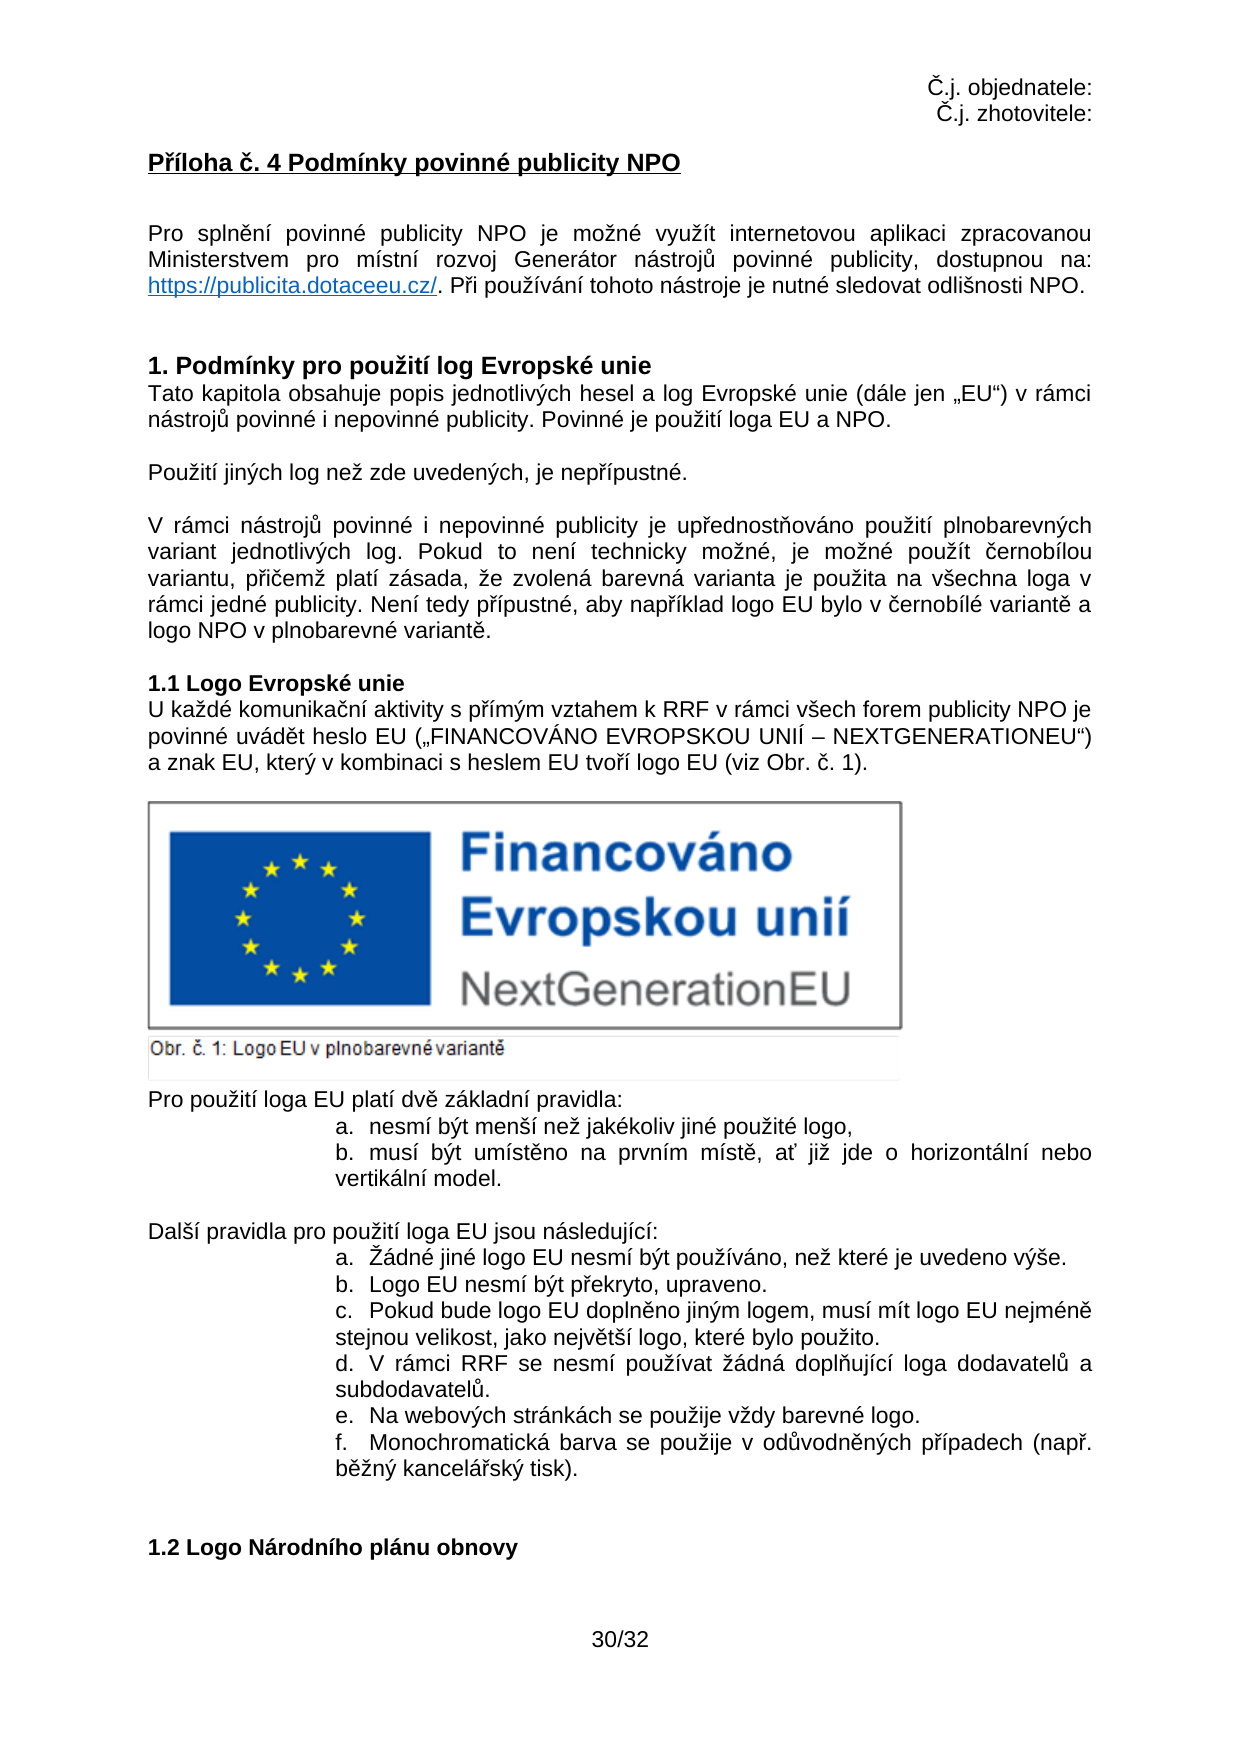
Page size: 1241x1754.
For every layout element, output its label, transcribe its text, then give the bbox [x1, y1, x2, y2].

picture [147, 801, 906, 1082]
list Monochromatická barva se použije v odůvodněných případech (např. běžný kancelářský tisk). [335, 1429, 1093, 1482]
text 1.2 Logo Národního plánu obnovy [148, 1534, 1093, 1561]
list Logo EU nesmí být překryto, upraveno. [335, 1271, 1093, 1297]
list Pokud bude logo EU doplněno jiným logem, musí mít logo EU nejméně stejnou velikost, jako největší logo, které bylo použito. [335, 1297, 1093, 1350]
text Tato kapitola obsahuje popis jednotlivých hesel a log Evropské unie (dále jen „EU“) v rámci nástrojů povinné i nepovinné publicity. Povinné je použití loga EU a NPO. [148, 380, 1093, 433]
text V rámci nástrojů povinné i nepovinné publicity je upřednostňováno použití plnobarevných variant jednotlivých log. Pokud to není technicky možné, je možné použít černobílou variantu, přičemž platí zásada, že zvolená barevná varianta je použita na všechna loga v rámci jedné publicity. Není tedy přípustné, aby například logo EU bylo v černobílé variantě a logo NPO v plnobarevné variantě. [148, 512, 1093, 643]
list Žádné jiné logo EU nesmí být používáno, než které je uvedeno výše. [335, 1244, 1093, 1271]
text U každé komunikační aktivity s přímým vztahem k RRF v rámci všech forem publicity NPO je povinné uvádět heslo EU („FINANCOVÁNO EVROPSKOU UNIÍ – NEXTGENERATIONEU“) a znak EU, který v kombinaci s heslem EU tvoří logo EU (viz Obr. č. 1). [148, 696, 1093, 775]
text Pro splnění povinné publicity NPO je možné využít internetovou aplikaci zpracovanou Ministerstvem pro místní rozvoj Generátor nástrojů povinné publicity, dostupnou na: https://publicita.dotaceeu.cz/. Při používání tohoto nástroje je nutné sledovat odlišnosti NPO. [148, 219, 1093, 298]
text Další pravidla pro použití loga EU jsou následující: [148, 1218, 1093, 1244]
list Na webových stránkách se použije vždy barevné logo. [335, 1402, 1093, 1429]
text Použití jiných log než zde uvedených, je nepřípustné. [148, 459, 1093, 485]
text Příloha č. 4 Podmínky povinné publicity NPO [148, 148, 1093, 176]
text 1.1 Logo Evropské unie [148, 670, 1093, 696]
list V rámci RRF se nesmí používat žádná doplňující loga dodavatelů a subdodavatelů. [335, 1350, 1093, 1402]
list nesmí být menší než jakékoliv jiné použité logo, [335, 1113, 1093, 1139]
text 1. Podmínky pro použití log Evropské unie [148, 351, 1093, 380]
list musí být umístěno na prvním místě, ať již jde o horizontální nebo vertikální model. [335, 1139, 1093, 1192]
text Pro použití loga EU platí dvě základní pravidla: [148, 1086, 1093, 1113]
